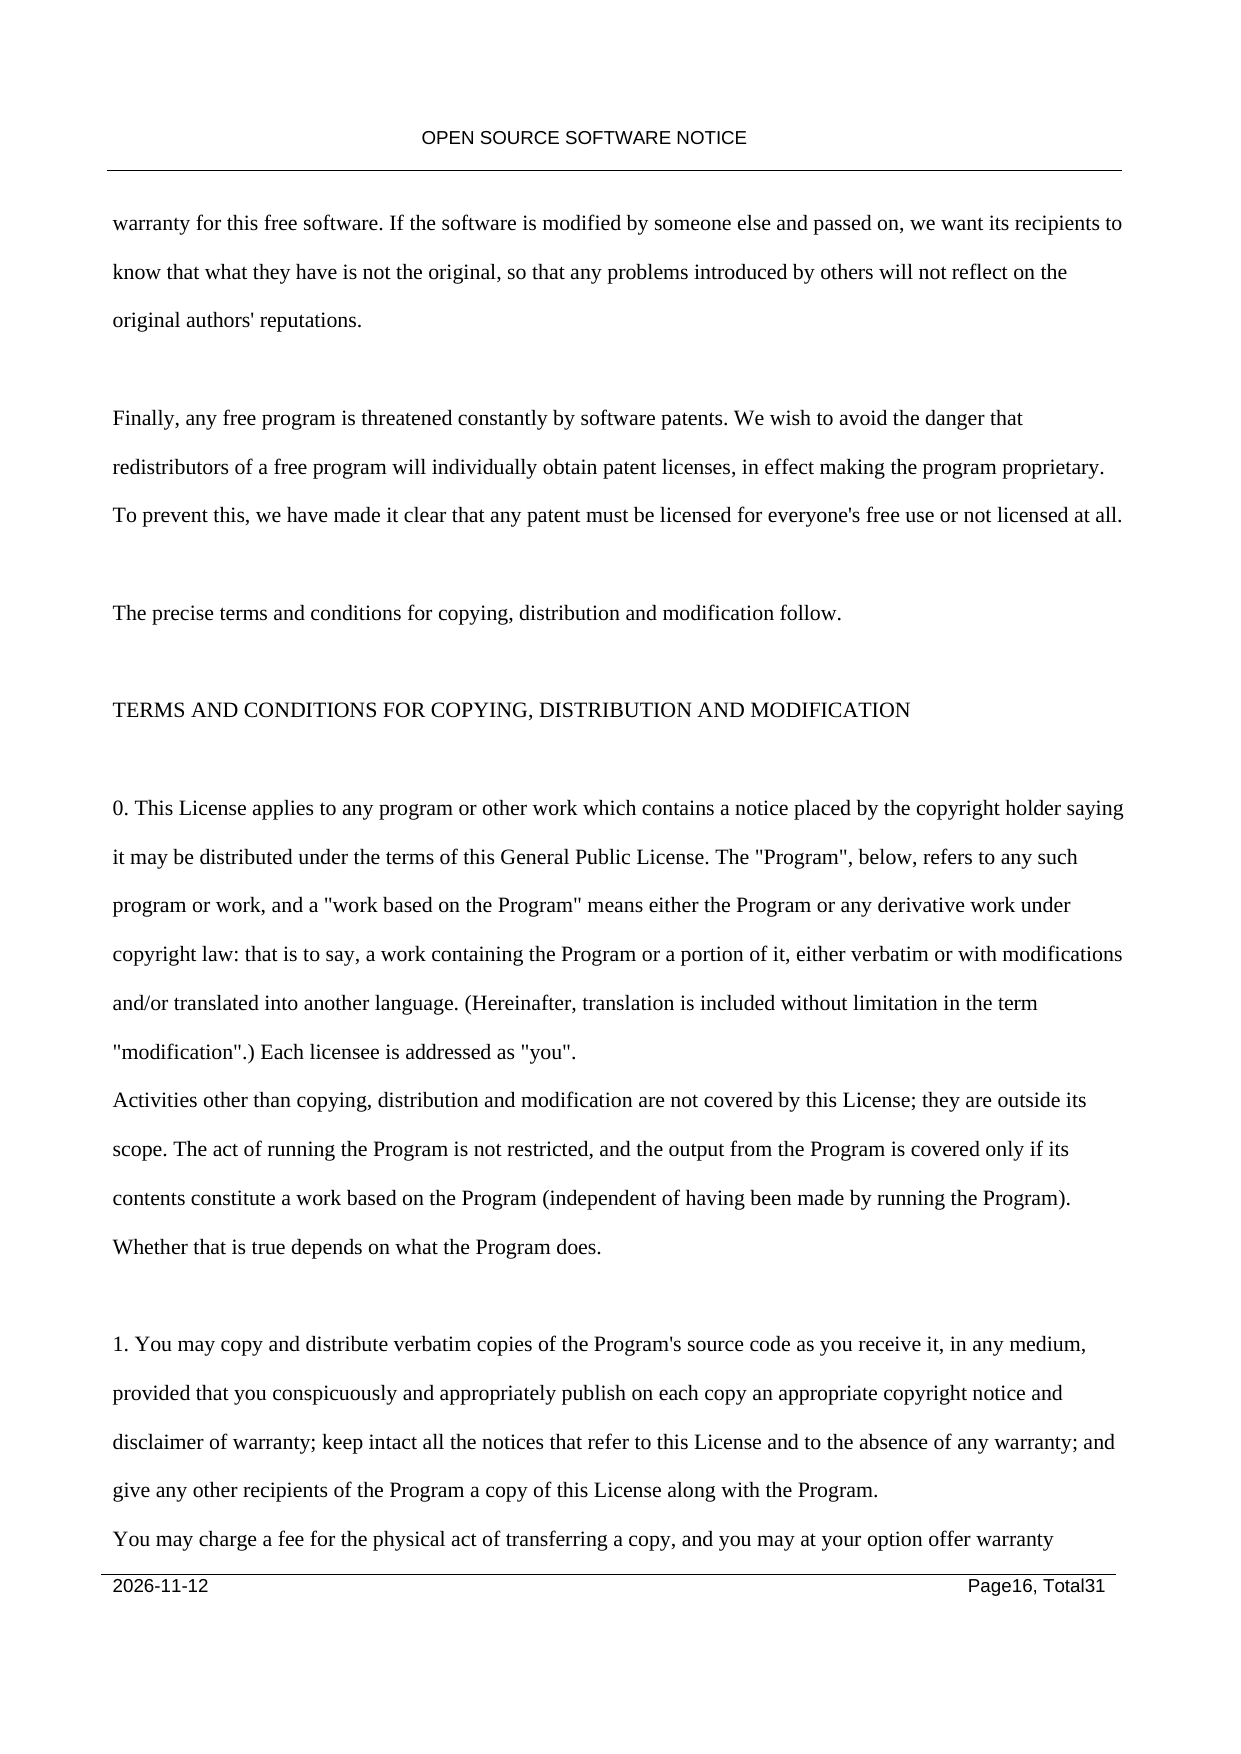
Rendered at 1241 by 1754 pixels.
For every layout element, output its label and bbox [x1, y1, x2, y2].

text [112, 206, 1128, 1555]
